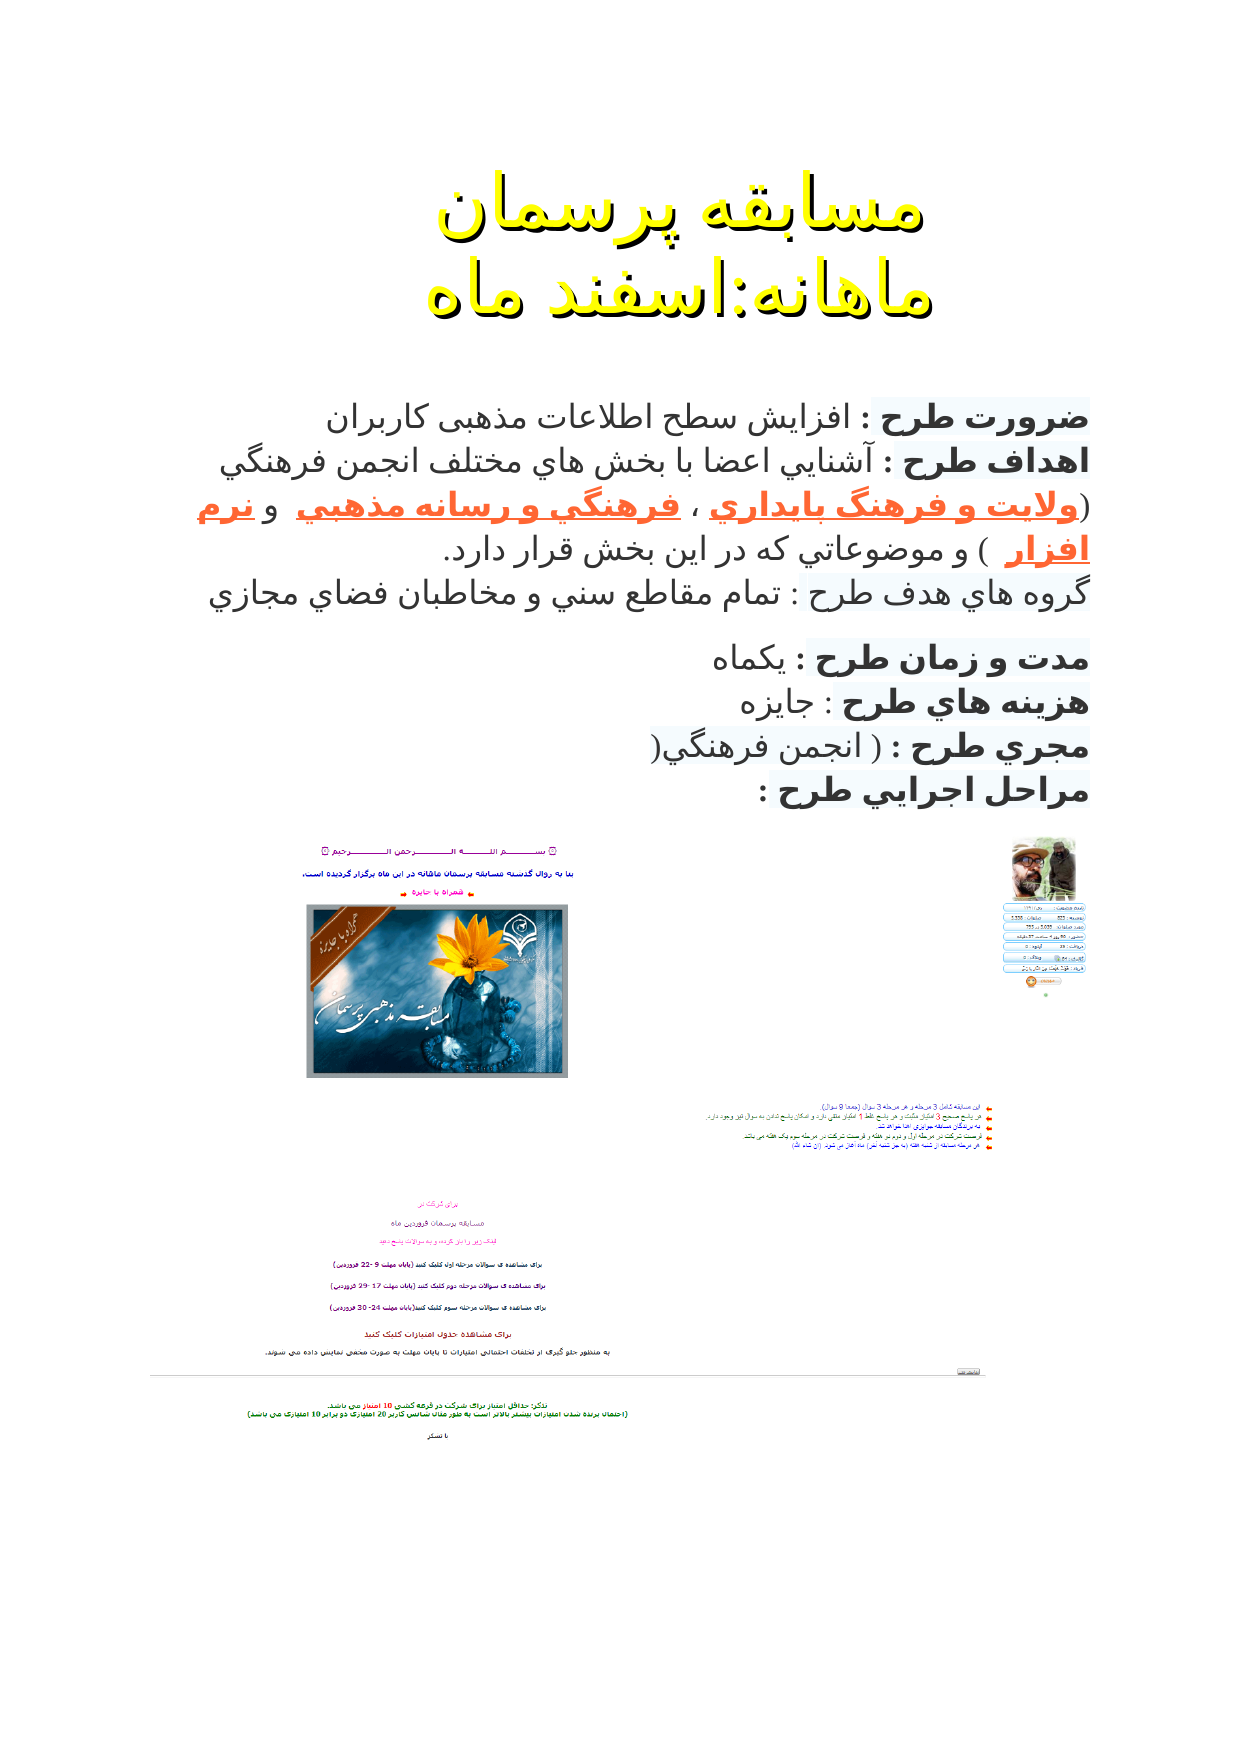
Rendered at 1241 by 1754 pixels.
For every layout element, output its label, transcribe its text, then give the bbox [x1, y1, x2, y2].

text مدت و زمان طرح : يکماه هزينه هاي طرح : جایزه مجري طرح : ( انجمن فرهنگي( مراحل اجرايي طرح : [150, 638, 1090, 808]
text ضرورت طرح : افزایش سطح اطلاعات مذهبی کاربران اهداف طرح : آشنايي اعضا با بخش هاي مختلف انجمن فرهنگي (ولايت و فرهنگ پايداري ، فرهنگي و رسانه مذهبي و نرم افزار ) و موضوعاتي که در اين بخش قرار دارد. گروه هاي هدف طرح : تمام مقاطع سني و مخاطبان فضاي مجازي [150, 397, 1090, 611]
picture [150, 835, 1090, 1456]
